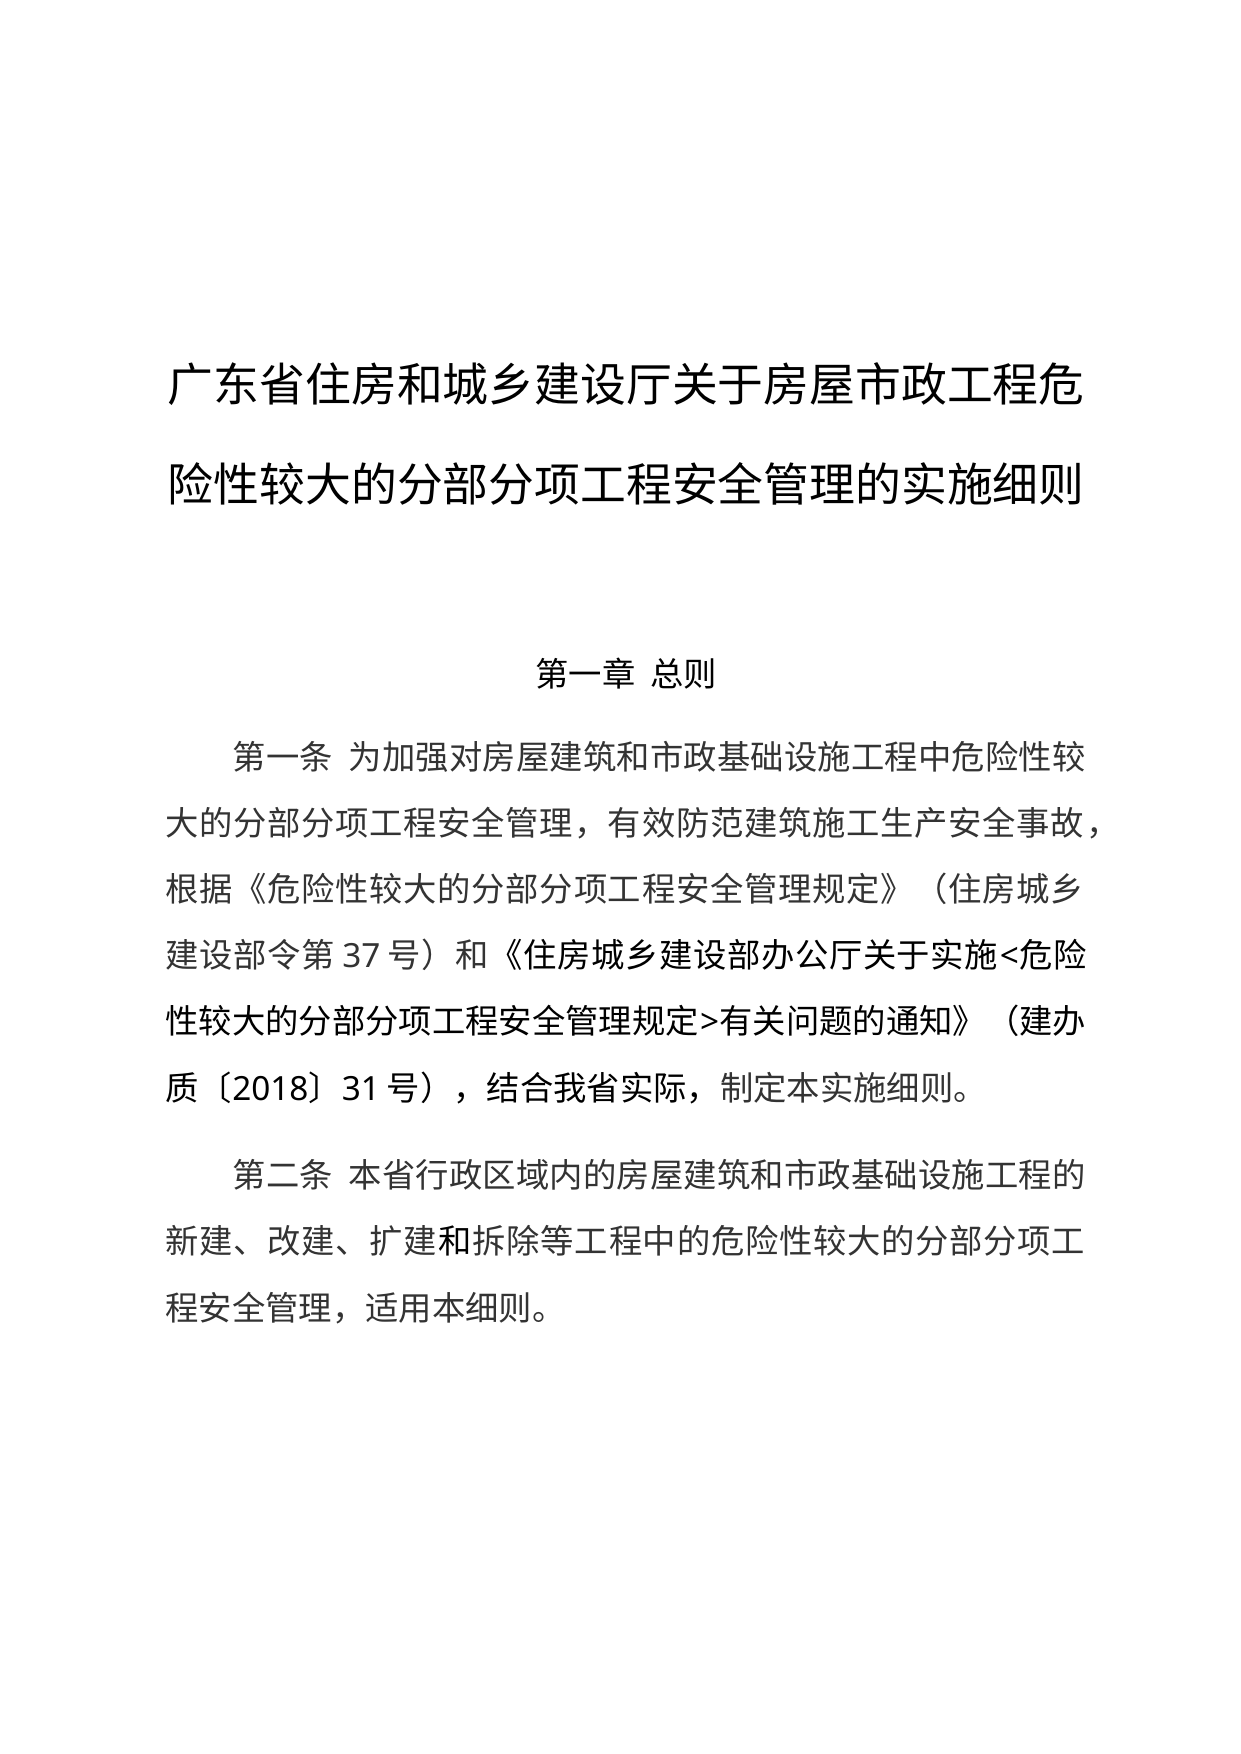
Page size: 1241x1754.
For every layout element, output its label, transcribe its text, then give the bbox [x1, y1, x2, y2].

text 第一条 为加强对房屋建筑和市政基础设施工程中危险性较大的分部分项工程安全管理，有效防范建筑施工生产安全事故，根据《危险性较大的分部分项工程安全管理规定》（住房城乡建设部令第37号）和《住房城乡建设部办公厅关于实施<危险性较大的分部分项工程安全管理规定>有关问题的通知》（建办质〔2018〕31号），结合我省实际，制定本实施细则。 [165, 721, 1087, 1119]
text 第一章 总则 [165, 639, 1087, 705]
text 广东省住房和城乡建设厅关于房屋市政工程危险性较大的分部分项工程安全管理的实施细则 [165, 332, 1087, 531]
text 第二条 本省行政区域内的房屋建筑和市政基础设施工程的新建、改建、扩建和拆除等工程中的危险性较大的分部分项工程安全管理，适用本细则。 [165, 1140, 1087, 1338]
